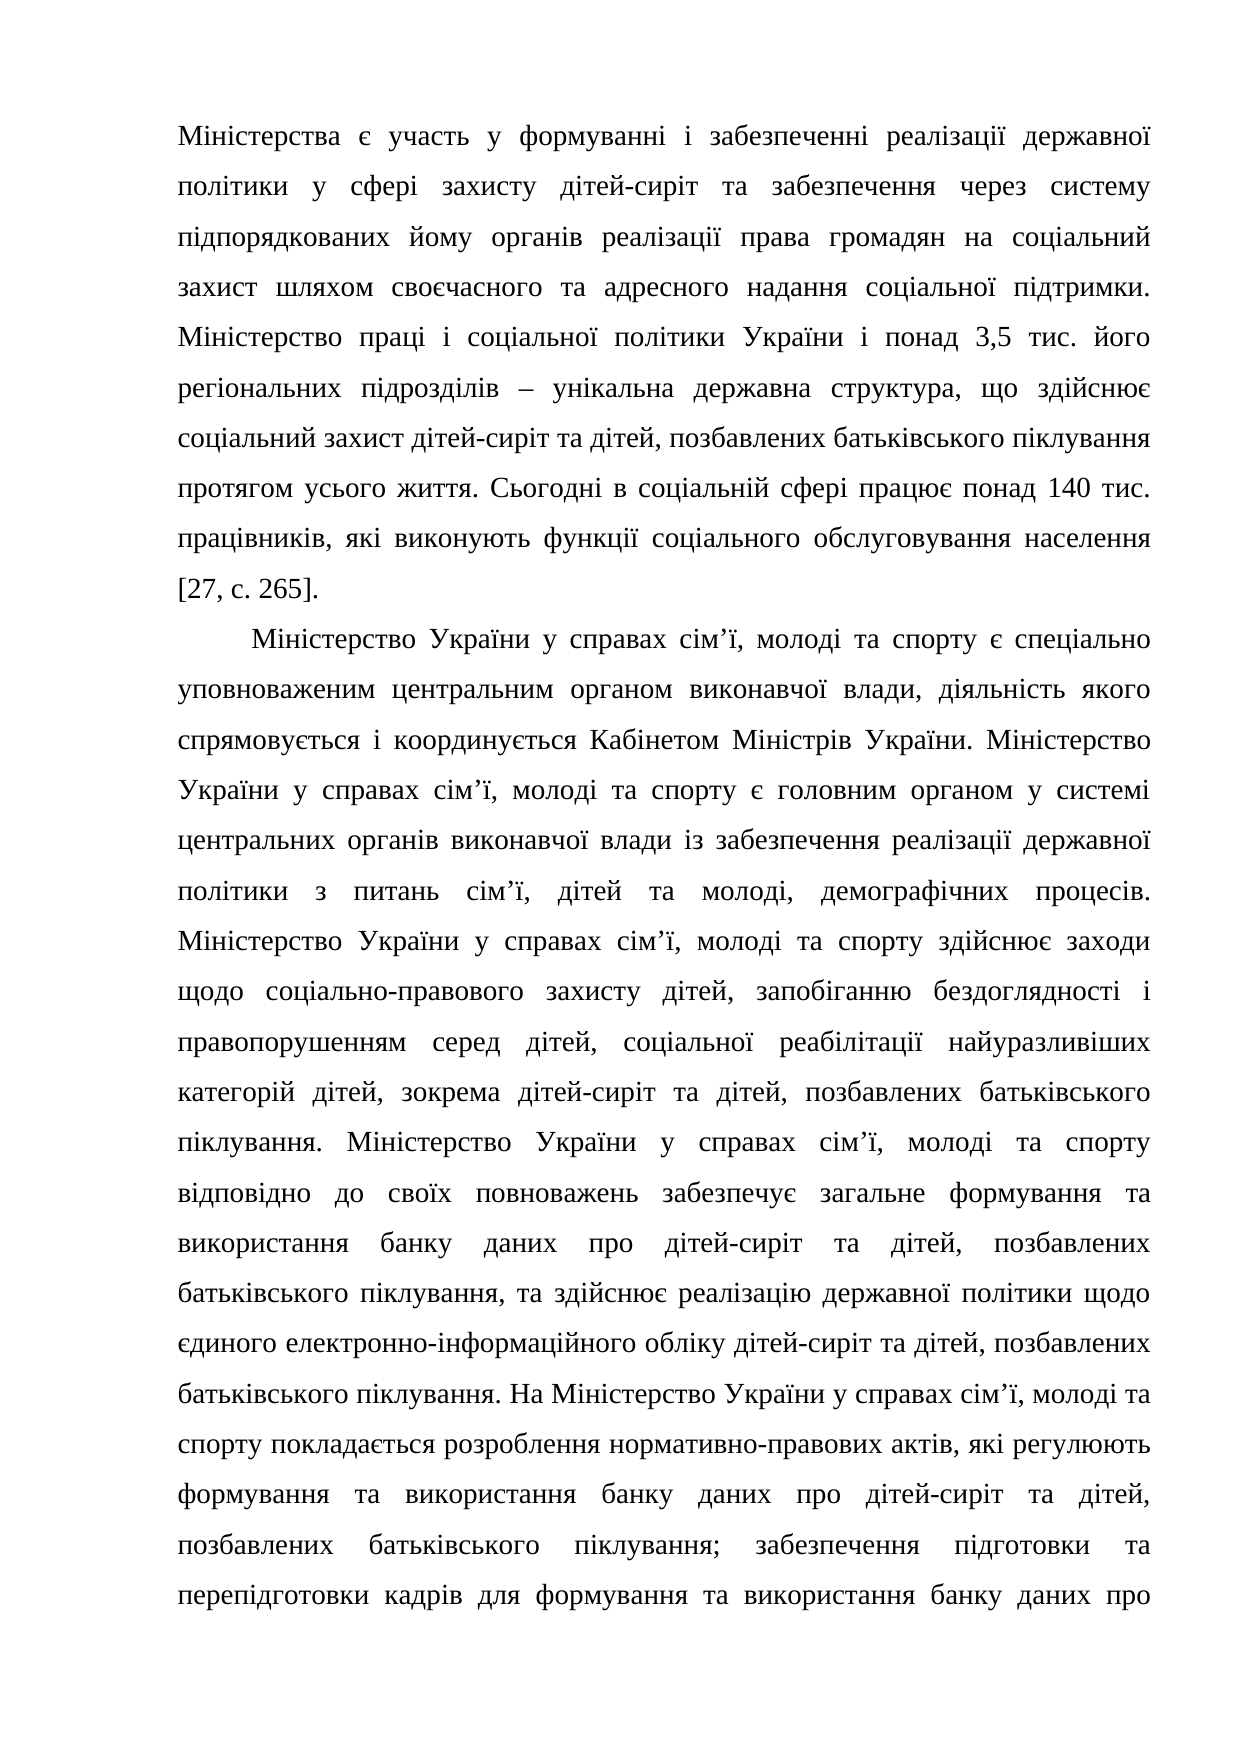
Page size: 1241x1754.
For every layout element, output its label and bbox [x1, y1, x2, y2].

text [177, 118, 1152, 604]
text [177, 621, 1152, 1611]
